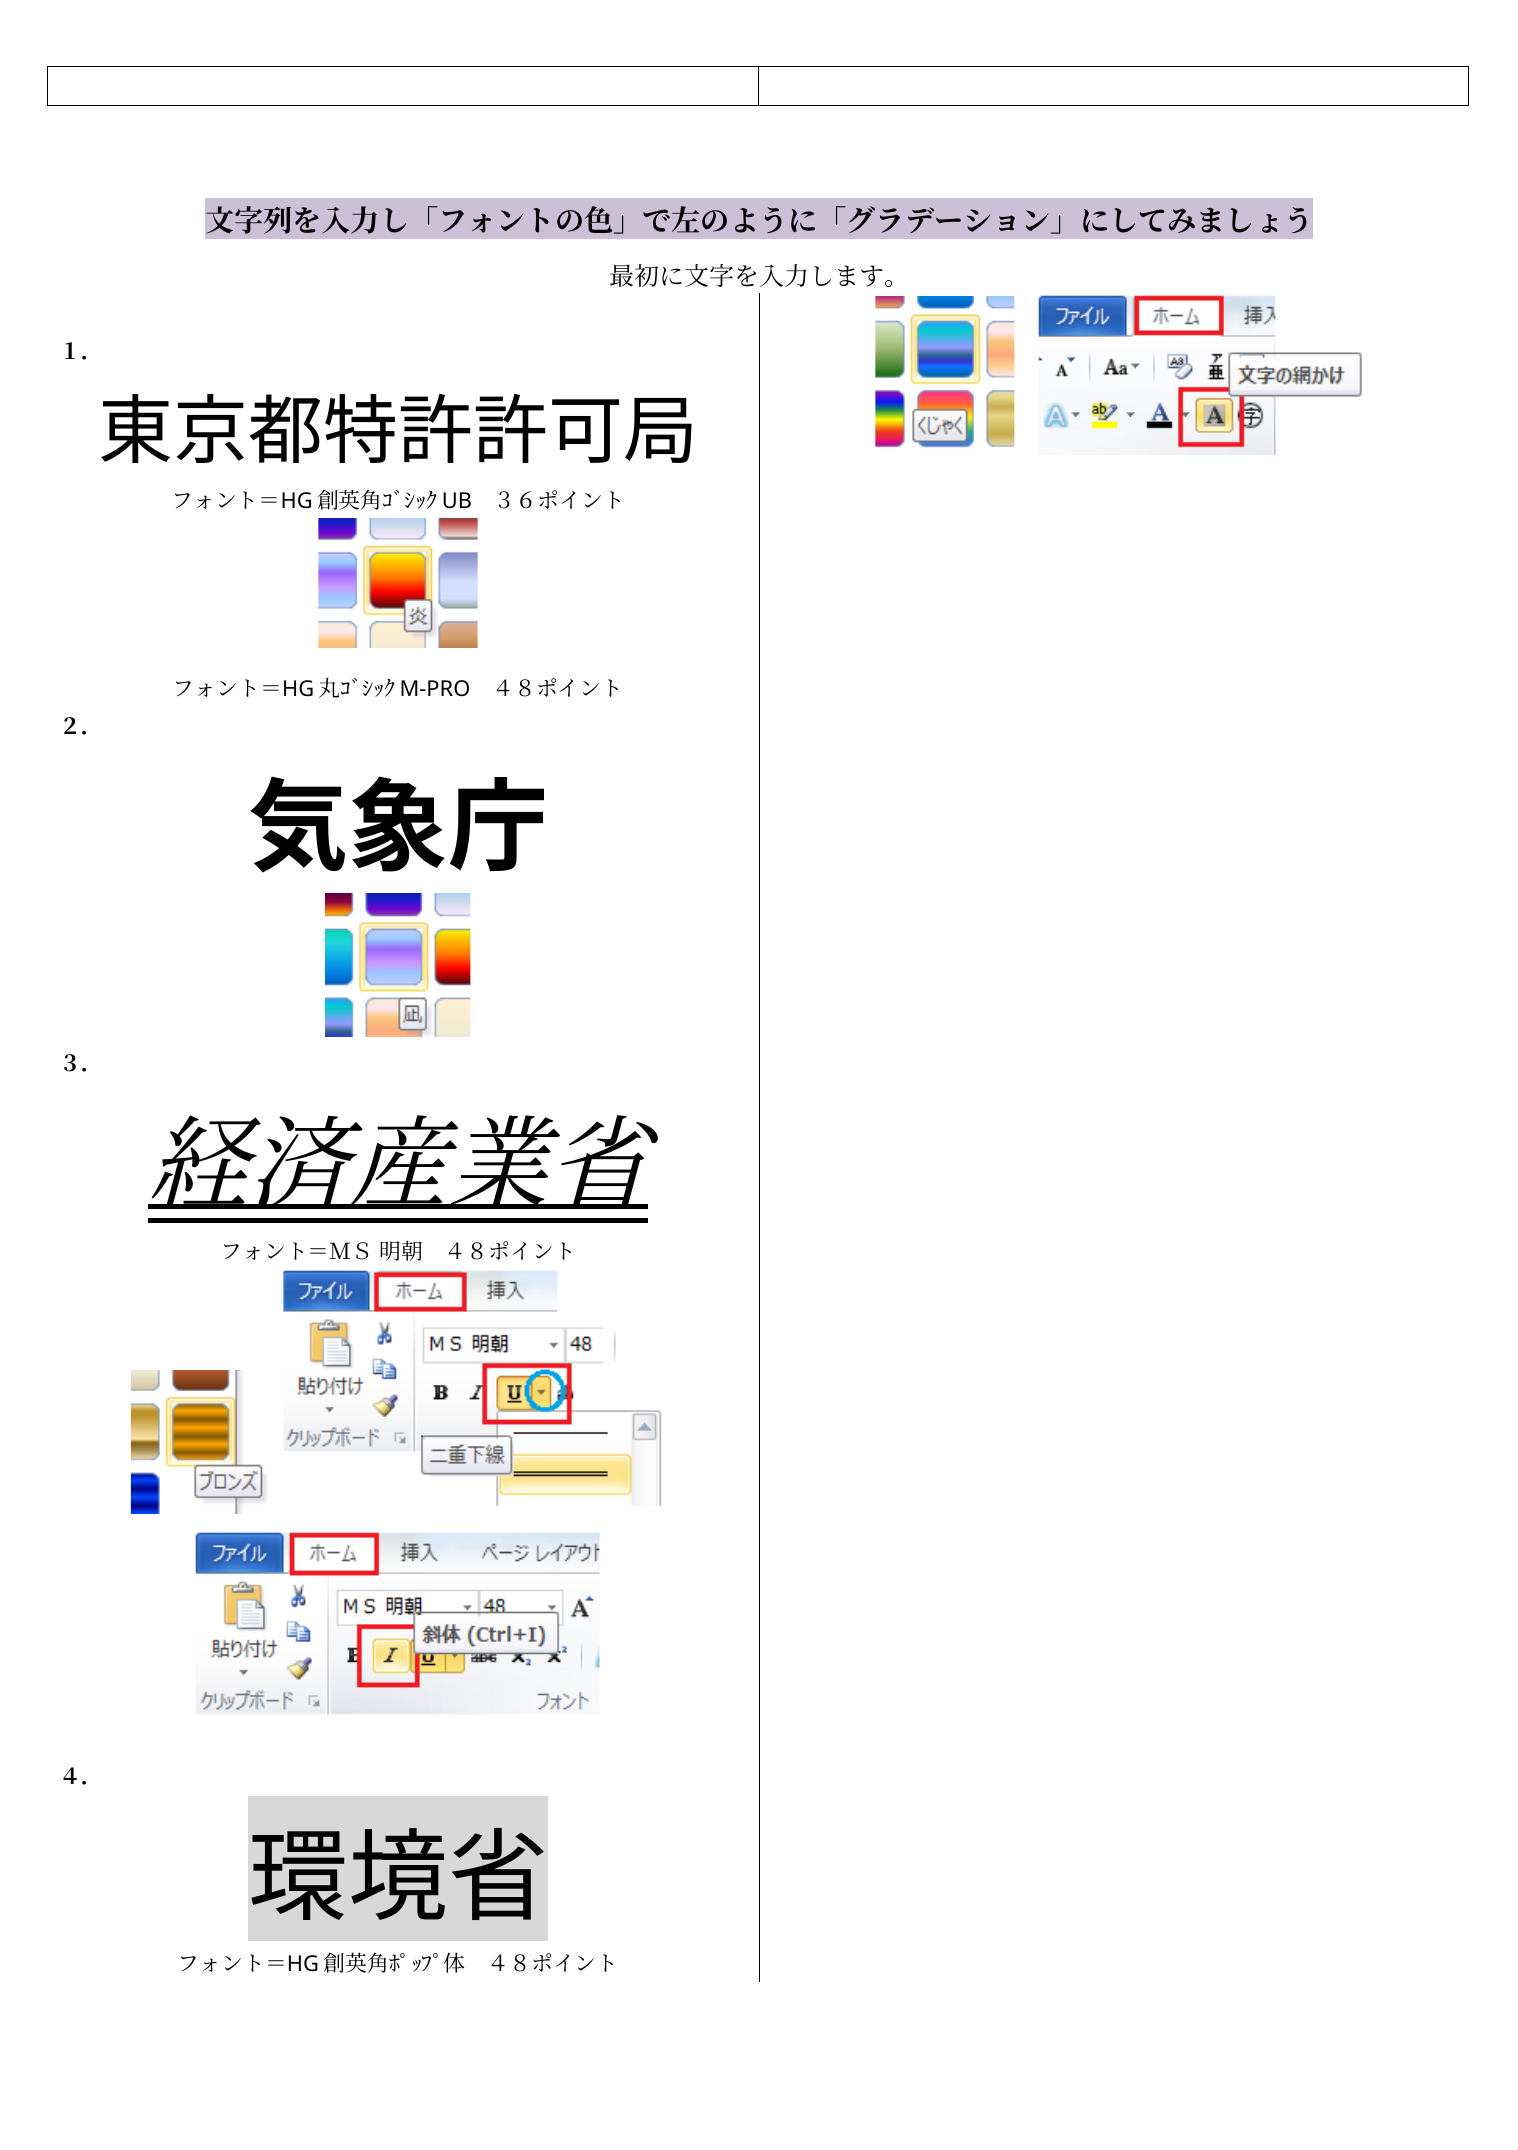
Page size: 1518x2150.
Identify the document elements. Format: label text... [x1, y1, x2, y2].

text １． [59, 331, 737, 368]
text ３． [59, 1043, 737, 1081]
picture [1036, 293, 1365, 455]
text フォント＝HG丸ｺﾞｼｯｸM-PRO ４８ポイント [59, 668, 737, 706]
picture [325, 893, 471, 1037]
text 最初に文字を入力します。 [59, 256, 1459, 293]
text ２． [59, 706, 737, 743]
picture [318, 518, 478, 648]
text 東京都特許許可局 [59, 368, 737, 481]
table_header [48, 67, 758, 105]
text フォント＝ＭＳ 明朝 ４８ポイント [59, 1231, 737, 1268]
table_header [759, 67, 1468, 105]
text 環境省 [59, 1793, 737, 1943]
picture [193, 1530, 603, 1716]
text ４． [59, 1756, 737, 1793]
text フォント＝HG創英角ﾎﾟｯﾌﾟ体 ４８ポイント [59, 1943, 737, 1981]
text 経済産業省 [59, 1081, 737, 1231]
text 文字列を入力し「フォントの色」で左のように「グラデーション」にしてみましょう [59, 181, 1459, 256]
text 気象庁 [59, 743, 737, 893]
picture [130, 1268, 665, 1514]
text フォント＝HG創英角ｺﾞｼｯｸUB ３６ポイント [59, 481, 737, 518]
picture [875, 296, 1015, 455]
